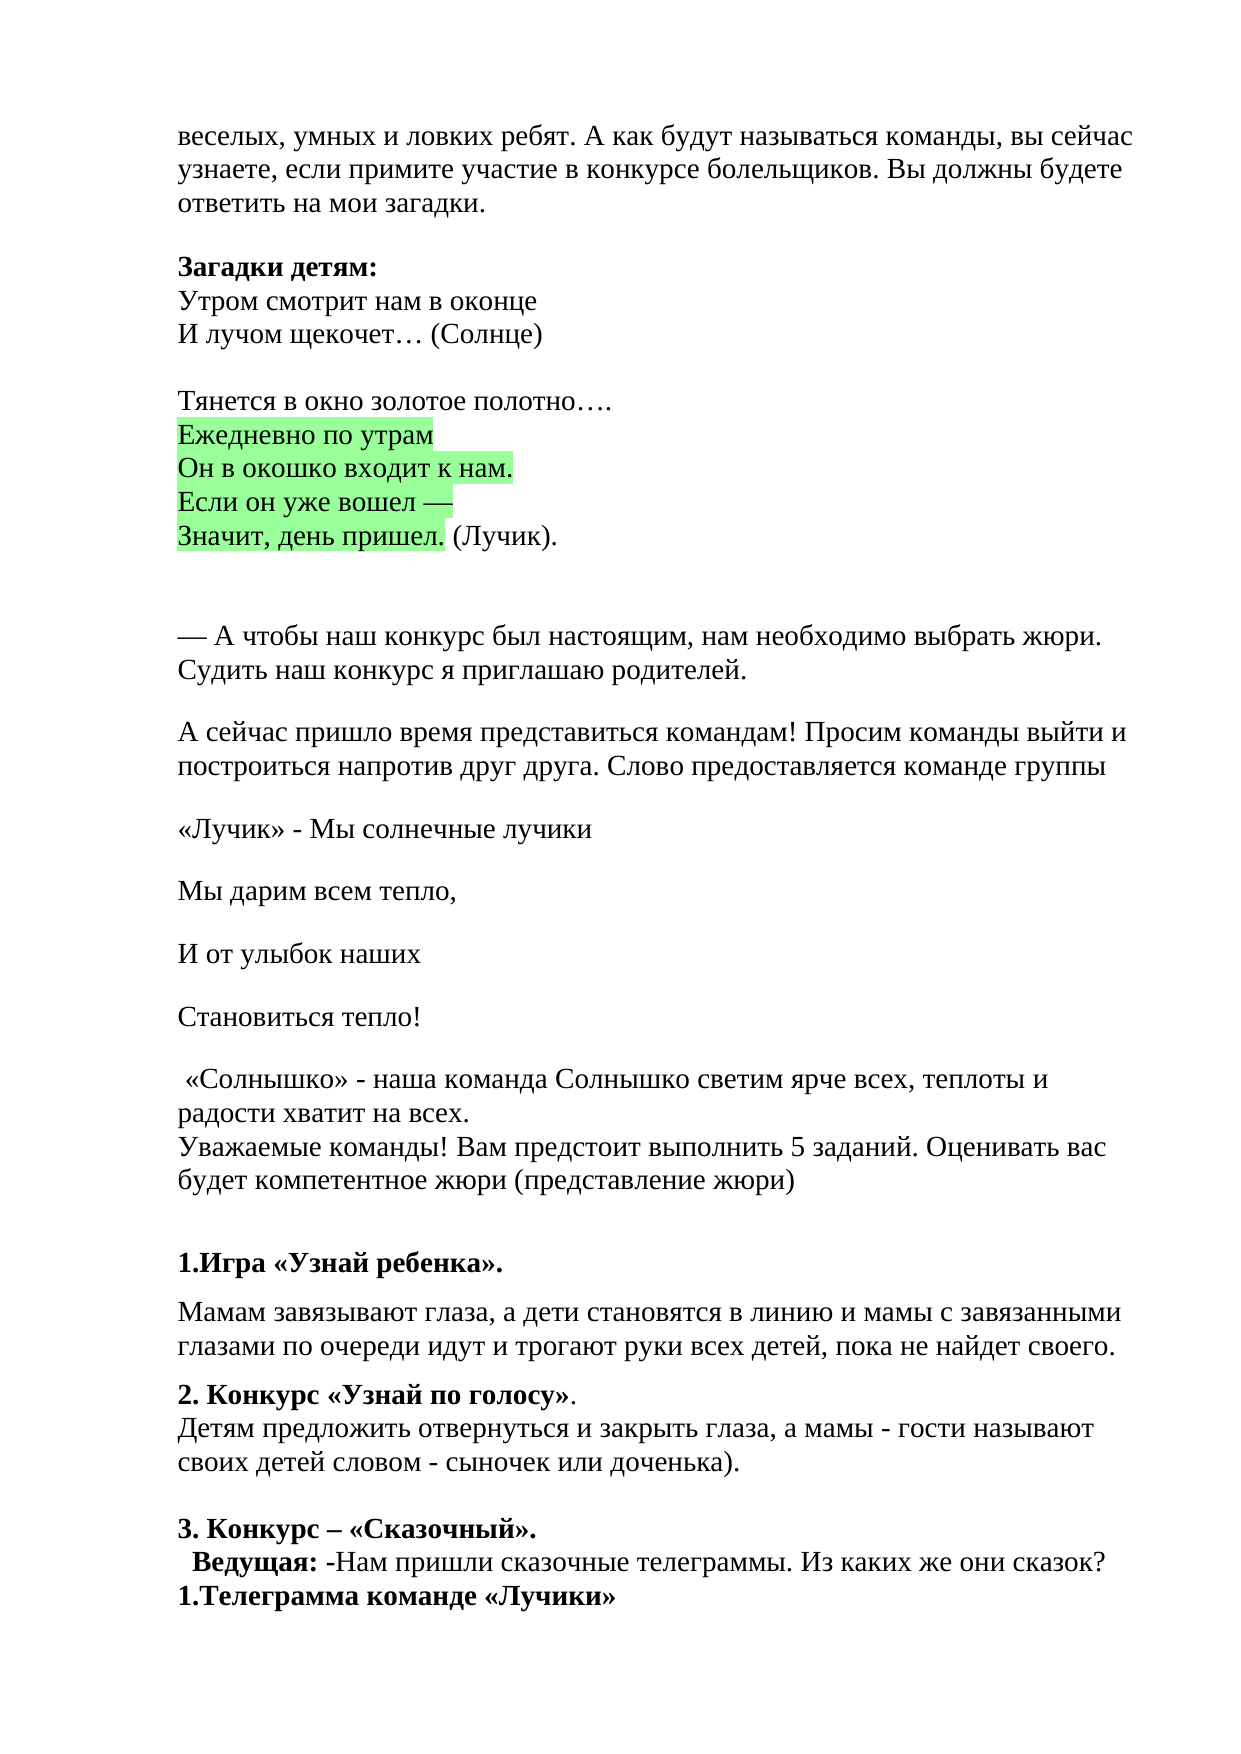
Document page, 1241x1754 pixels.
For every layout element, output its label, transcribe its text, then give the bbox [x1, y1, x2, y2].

text Загадки детям: [177, 249, 1152, 283]
text Тянется в окно золотое полотно…. [177, 383, 1152, 417]
text Ежедневно по утрам Он в окошко входит к нам. Если он уже вошел — Значит, день пришел. (Лучик). [433, 417, 1152, 551]
text «Лучик» - Мы солнечные лучики [177, 811, 1152, 844]
text 3. Конкурс – «Сказочный». [177, 1511, 1152, 1544]
text Мамам завязывают глаза, а дети становятся в линию и мамы с завязанными глазами по очереди идут и трогают руки всех детей, пока не найдет своего. [177, 1294, 1152, 1361]
text А сейчас пришло время представиться командам! Просим команды выйти и построиться напротив друг друга. Слово предоставляется команде группы [177, 714, 1152, 782]
text Ведущая: -Нам пришли сказочные телеграммы. Из каких же они сказок? [177, 1544, 1152, 1578]
text И от улыбок наших [177, 936, 1152, 970]
text «Солнышко» - наша команда Солнышко светим ярче всех, теплоты и радости хватит на всех. [177, 1062, 1152, 1129]
text — А чтобы наш конкурс был настоящим, нам необходимо выбрать жюри. Судить наш конкурс я приглашаю родителей. [177, 618, 1152, 685]
text Мы дарим всем тепло, [177, 873, 1152, 907]
text Утром смотрит нам в оконце [177, 283, 1152, 316]
text Становиться тепло! [177, 999, 1152, 1032]
text Уважаемые команды! Вам предстоит выполнить 5 заданий. Оценивать вас будет компетентное жюри (представление жюри) [177, 1129, 1152, 1196]
text 2. Конкурс «Узнай по голосу». Детям предложить отвернуться и закрыть глаза, а мамы - гости называют своих детей словом - сыночек или доченька). [177, 1377, 1152, 1477]
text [177, 118, 1152, 219]
text И лучом щекочет… (Солнце) [177, 316, 1152, 350]
text 1.Телеграмма команде «Лучики» [177, 1578, 1152, 1612]
text 1.Игра «Узнай ребенка». [177, 1245, 1152, 1278]
